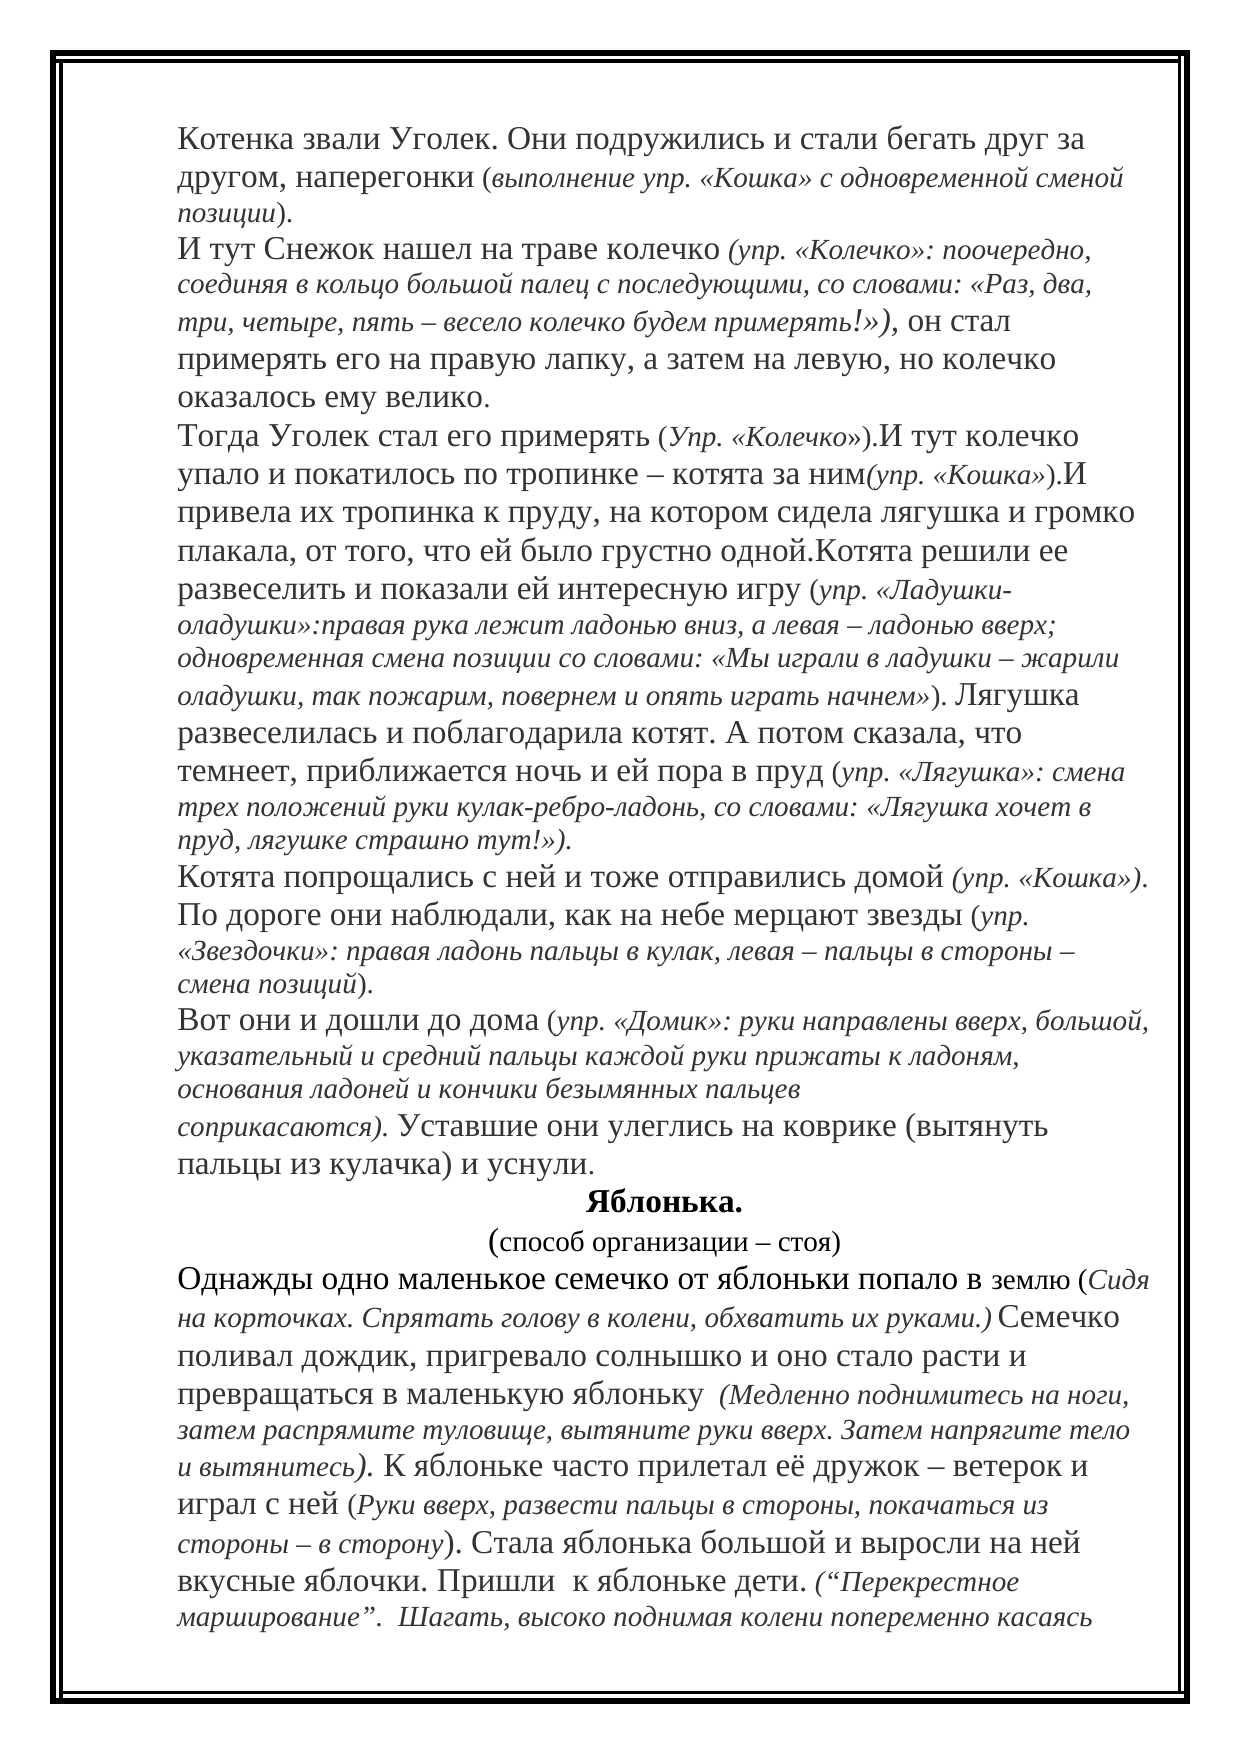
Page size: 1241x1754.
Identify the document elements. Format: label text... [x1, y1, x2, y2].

text Котята попрощались с ней и тоже отправились домой (упр. «Кошка»). [177, 856, 1152, 894]
text Вот они и дошли до дома (упр. «Домик»: руки направлены вверх, большой, указательный и средний пальцы каждой руки прижаты к ладоням, основания ладоней и кончики безымянных пальцев соприкасаются). Уставшие они улеглись на коврике (вытянуть пальцы из кулачка) и уснули. [177, 1000, 1152, 1182]
text По дороге они наблюдали, как на небе мерцают звезды (упр. «Звездочки»: правая ладонь пальцы в кулак, левая – пальцы в стороны – смена позиций). [177, 894, 1152, 1000]
text Тогда Уголек стал его примерять (Упр. «Колечко»).И тут колечко упало и покатилось по тропинке – котята за ним(упр. «Кошка»).И привела их тропинка к пруду, на котором сидела лягушка и громко плакала, от того, что ей было грустно одной.Котята решили ее развеселить и показали ей интересную игру (упр. «Ладушки-оладушки»:правая рука лежит ладонью вниз, а левая – ладонью вверх; одновременная смена позиции со словами: «Мы играли в ладушки – жарили оладушки, так пожарим, повернем и опять играть начнем»). Лягушка развеселилась и поблагодарила котят. А потом сказала, что темнеет, приближается ночь и ей пора в пруд (упр. «Лягушка»: смена трех положений руки кулак-ребро-ладонь, со словами: «Лягушка хочет в пруд, лягушке страшно тут!»). [177, 415, 1152, 856]
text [177, 1258, 1152, 1632]
text Яблонька. [177, 1182, 1152, 1220]
text (способ организации – стоя) [177, 1220, 1152, 1258]
text Котенка звали Уголек. Они подружились и стали бегать друг за другом, наперегонки (выполнение упр. «Кошка» с одновременной сменой позиции). [177, 118, 1152, 228]
text И тут Снежок нашел на траве колечко (упр. «Колечко»: поочередно, соединяя в кольцо большой палец с последующими, со словами: «Раз, два, три, четыре, пять – весело колечко будем примерять!»), он стал примерять его на правую лапку, а затем на левую, но колечко оказалось ему велико. [177, 228, 1152, 415]
